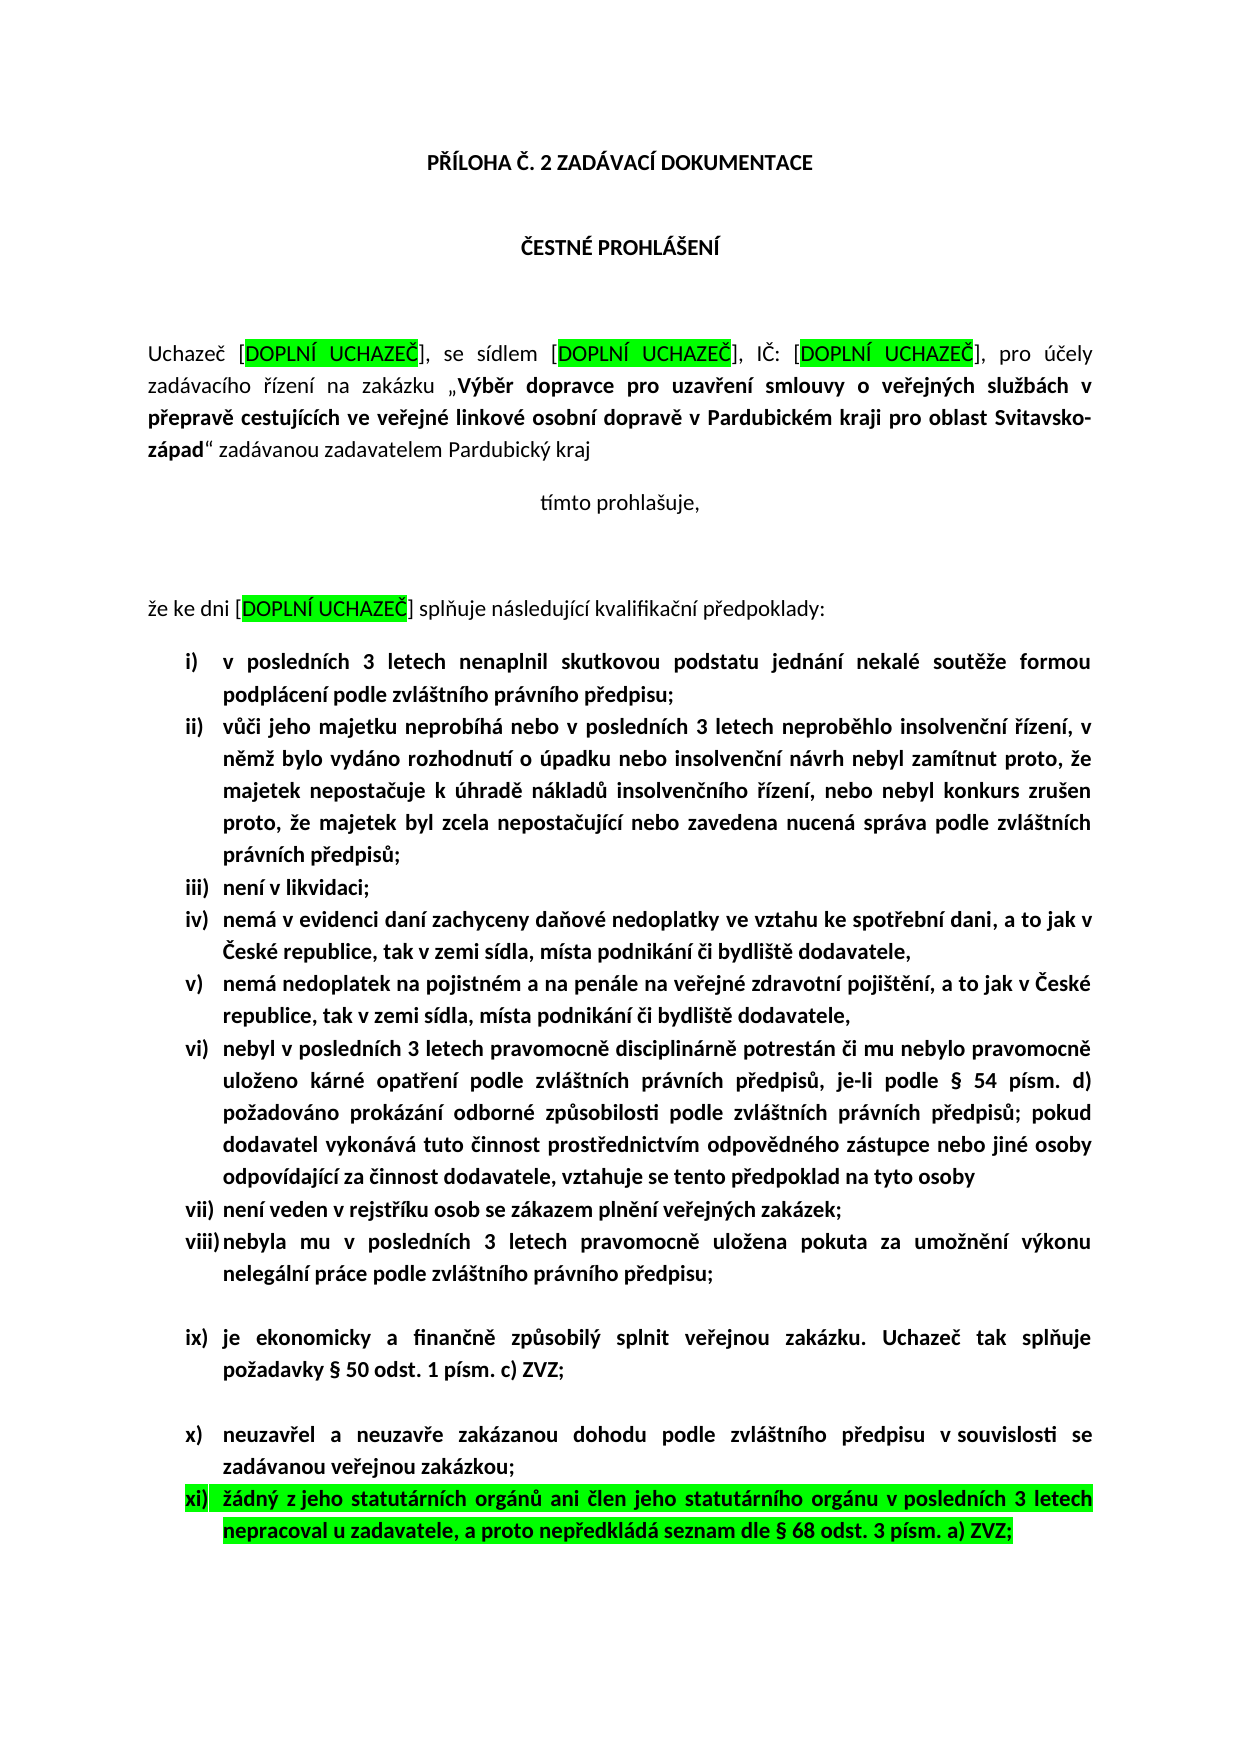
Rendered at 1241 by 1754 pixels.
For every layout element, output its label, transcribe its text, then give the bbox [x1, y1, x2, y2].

text tímto prohlašuje, [148, 488, 1093, 516]
list v posledních 3 letech nenaplnil skutkovou podstatu jednání nekalé soutěže formou podplácení podle zvláštního právního předpisu; [185, 647, 1093, 708]
text Uchazeč [DOPLNÍ UCHAZEČ], se sídlem [DOPLNÍ UCHAZEČ], IČ: [DOPLNÍ UCHAZEČ], pro účely zadávacího řízení na zakázku „Výběr dopravce pro uzavření smlouvy o veřejných službách v přepravě cestujících ve veřejné linkové osobní dopravě v Pardubickém kraji pro oblast Svitavsko-západ“ zadávanou zadavatelem Pardubický kraj [148, 339, 1093, 463]
list žádný z jeho statutárních orgánů ani člen jeho statutárního orgánu v posledních 3 letech nepracoval u zadavatele, a proto nepředkládá seznam dle § 68 odst. 3 písm. a) ZVZ; [185, 1484, 1093, 1544]
list nemá v evidenci daní zachyceny daňové nedoplatky ve vztahu ke spotřební dani, a to jak v České republice, tak v zemi sídla, místa podnikání či bydliště dodavatele, [185, 905, 1093, 965]
list nebyl v posledních 3 letech pravomocně disciplinárně potrestán či mu nebylo pravomocně uloženo kárné opatření podle zvláštních právních předpisů, je-li podle § 54 písm. d) požadováno prokázání odborné způsobilosti podle zvláštních právních předpisů; pokud dodavatel vykonává tuto činnost prostřednictvím odpovědného zástupce nebo jiné osoby odpovídající za činnost dodavatele, vztahuje se tento předpoklad na tyto osoby [185, 1034, 1093, 1191]
list je ekonomicky a finančně způsobilý splnit veřejnou zakázku. Uchazeč tak splňuje požadavky § 50 odst. 1 písm. c) ZVZ; [185, 1323, 1093, 1384]
list nebyla mu v posledních 3 letech pravomocně uložena pokuta za umožnění výkonu nelegální práce podle zvláštního právního předpisu; [185, 1227, 1093, 1287]
list není veden v rejstříku osob se zákazem plnění veřejných zakázek; [185, 1195, 1093, 1223]
text ČESTNÉ PROHLÁŠENÍ [148, 233, 1093, 261]
text že ke dni [DOPLNÍ UCHAZEČ] splňuje následující kvalifikační předpoklady: [148, 594, 1093, 622]
text PŘÍLOHA Č. 2 ZADÁVACÍ DOKUMENTACE [148, 148, 1093, 176]
list vůči jeho majetku neprobíhá nebo v posledních 3 letech neproběhlo insolvenční řízení, v němž bylo vydáno rozhodnutí o úpadku nebo insolvenční návrh nebyl zamítnut proto, že majetek nepostačuje k úhradě nákladů insolvenčního řízení, nebo nebyl konkurs zrušen proto, že majetek byl zcela nepostačující nebo zavedena nucená správa podle zvláštních právních předpisů; [185, 712, 1093, 869]
list není v likvidaci; [185, 873, 1093, 901]
list neuzavřel a neuzavře zakázanou dohodu podle zvláštního předpisu v souvislosti se zadávanou veřejnou zakázkou; [185, 1420, 1093, 1480]
list nemá nedoplatek na pojistném a na penále na veřejné zdravotní pojištění, a to jak v České republice, tak v zemi sídla, místa podnikání či bydliště dodavatele, [185, 969, 1093, 1029]
